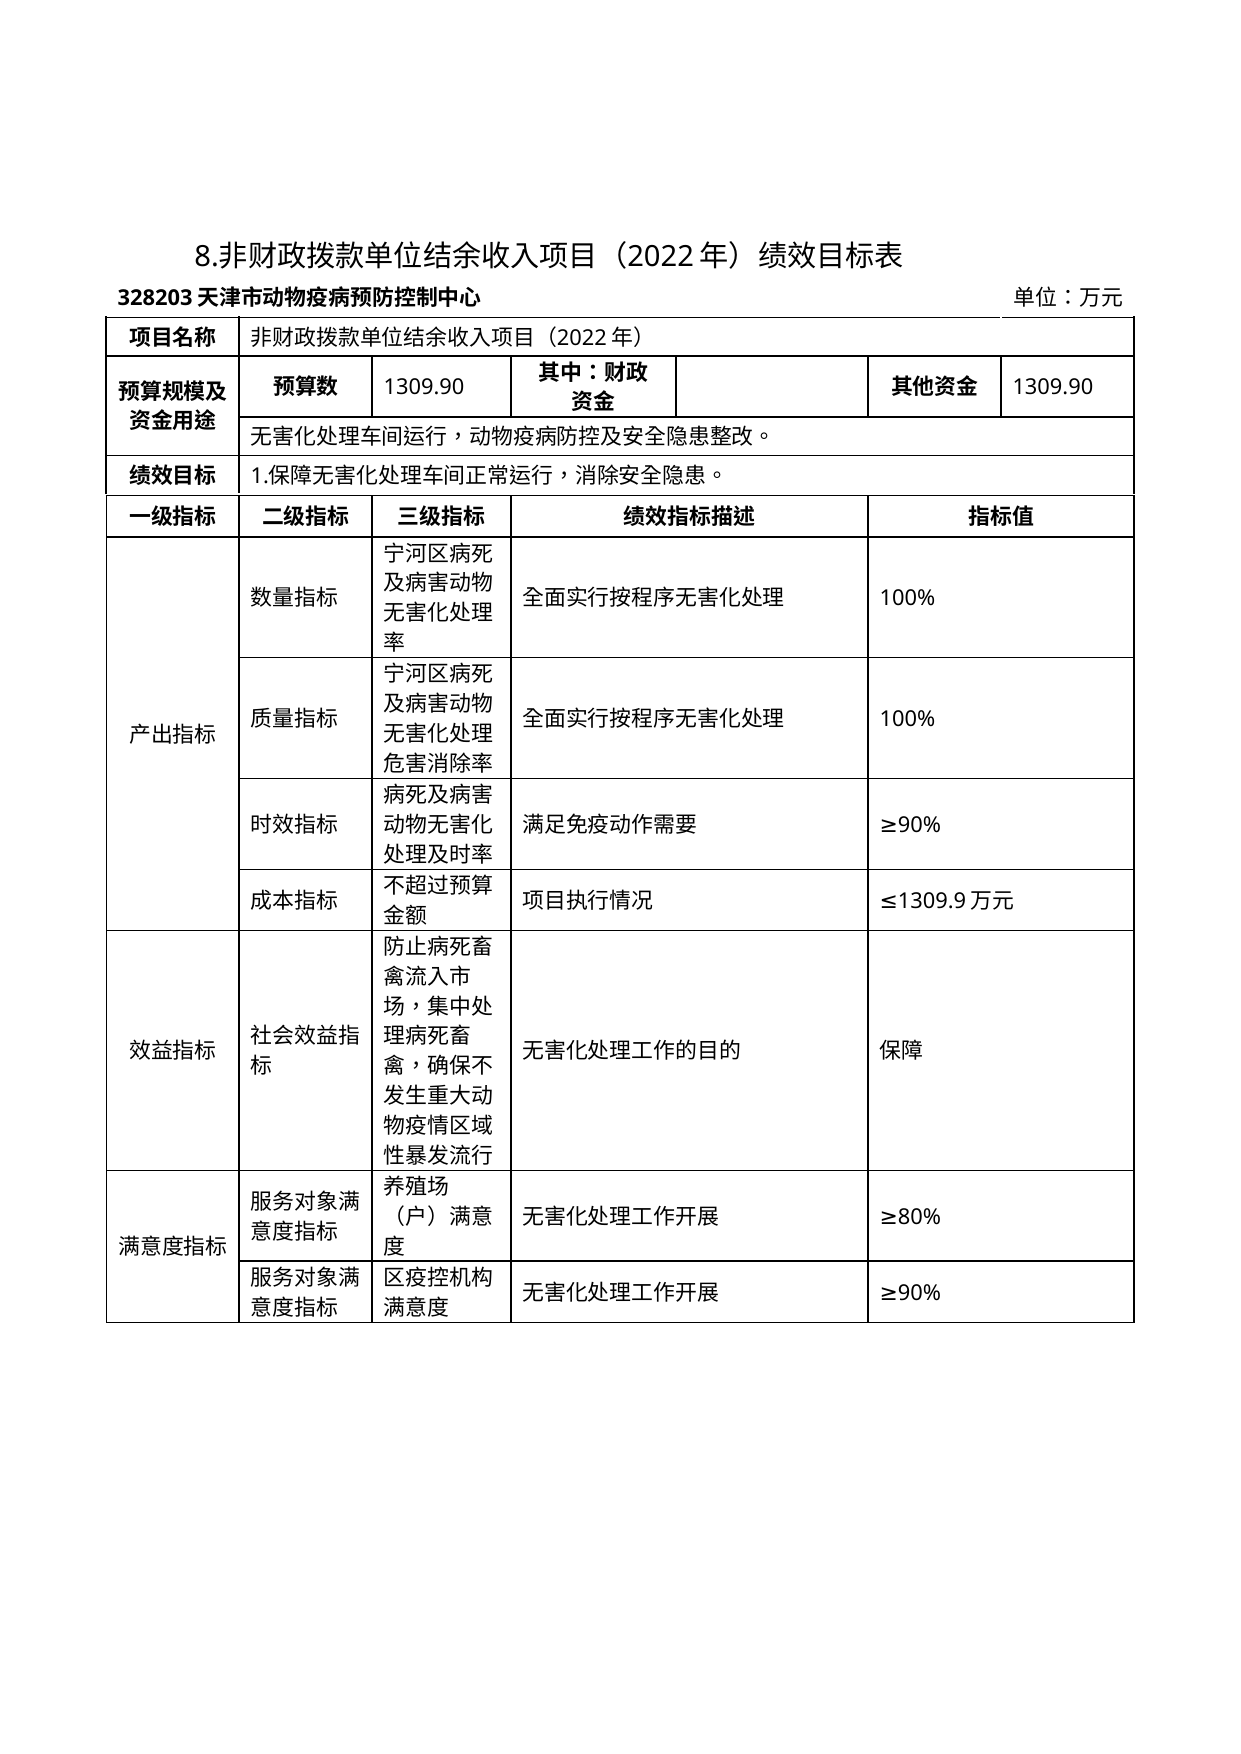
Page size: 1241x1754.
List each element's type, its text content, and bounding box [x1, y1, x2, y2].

table_cell 产出指标 [107, 538, 238, 929]
table_header 二级指标 [240, 496, 371, 536]
table_cell 成本指标 [240, 870, 371, 929]
table_cell 100% [869, 658, 1133, 777]
table_cell 1309.90 [1002, 357, 1133, 416]
table_cell 不超过预算金额 [373, 870, 510, 929]
table_cell 项目执行情况 [512, 870, 867, 929]
table_header 单位：万元 [1002, 277, 1133, 316]
table_cell 质量指标 [240, 658, 371, 777]
table_header 一级指标 [107, 496, 238, 536]
table_cell 项目名称 [107, 318, 238, 355]
table_cell 全面实行按程序无害化处理 [512, 538, 867, 657]
table_cell 100% [869, 538, 1133, 657]
table_cell 社会效益指标 [240, 931, 371, 1169]
table_cell 防止病死畜禽流入市场，集中处理病死畜禽，确保不发生重大动物疫情区域性暴发流行 [373, 931, 510, 1169]
table_cell 服务对象满意度指标 [240, 1171, 371, 1260]
table_cell ≥90% [869, 779, 1133, 868]
table_cell 保障 [869, 931, 1133, 1169]
table_cell 宁河区病死及病害动物无害化处理率 [373, 538, 510, 657]
table_cell 其他资金 [869, 357, 1000, 416]
table_cell 1309.90 [373, 357, 510, 416]
table_header 三级指标 [373, 496, 510, 536]
table_cell 满意度指标 [107, 1171, 238, 1322]
table_cell 1.保障无害化处理车间正常运行，消除安全隐患。 [240, 456, 1133, 493]
table_cell ≤1309.9万元 [869, 870, 1133, 929]
table_cell 无害化处理车间运行，动物疫病防控及安全隐患整改。 [240, 418, 1133, 454]
table_cell 预算规模及资金用途 [107, 357, 238, 454]
table_cell ≥90% [869, 1262, 1133, 1322]
table_cell 满足免疫动作需要 [512, 779, 867, 868]
table_cell 非财政拨款单位结余收入项目（2022年） [240, 318, 1133, 355]
table_cell ≥80% [869, 1171, 1133, 1260]
table_cell 绩效目标 [107, 456, 238, 493]
table_cell 无害化处理工作开展 [512, 1262, 867, 1322]
table_cell 预算数 [240, 357, 371, 416]
table_header 328203天津市动物疫病预防控制中心 [107, 277, 1000, 316]
table_cell 病死及病害动物无害化处理及时率 [373, 779, 510, 868]
table_cell 服务对象满意度指标 [240, 1262, 371, 1322]
table_cell 时效指标 [240, 779, 371, 868]
text 8.非财政拨款单位结余收入项目（2022年）绩效目标表 [136, 235, 1104, 275]
table_cell 全面实行按程序无害化处理 [512, 658, 867, 777]
table_header 指标值 [869, 496, 1133, 536]
table_cell 宁河区病死及病害动物无害化处理危害消除率 [373, 658, 510, 777]
table_cell 区疫控机构满意度 [373, 1262, 510, 1322]
table_cell 无害化处理工作开展 [512, 1171, 867, 1260]
table_cell [677, 357, 867, 416]
table_cell 养殖场（户）满意度 [373, 1171, 510, 1260]
table_cell 效益指标 [107, 931, 238, 1169]
table_header 绩效指标描述 [512, 496, 867, 536]
table_cell 数量指标 [240, 538, 371, 657]
table_cell 无害化处理工作的目的 [512, 931, 867, 1169]
table_cell 其中：财政 资金 [512, 357, 675, 416]
